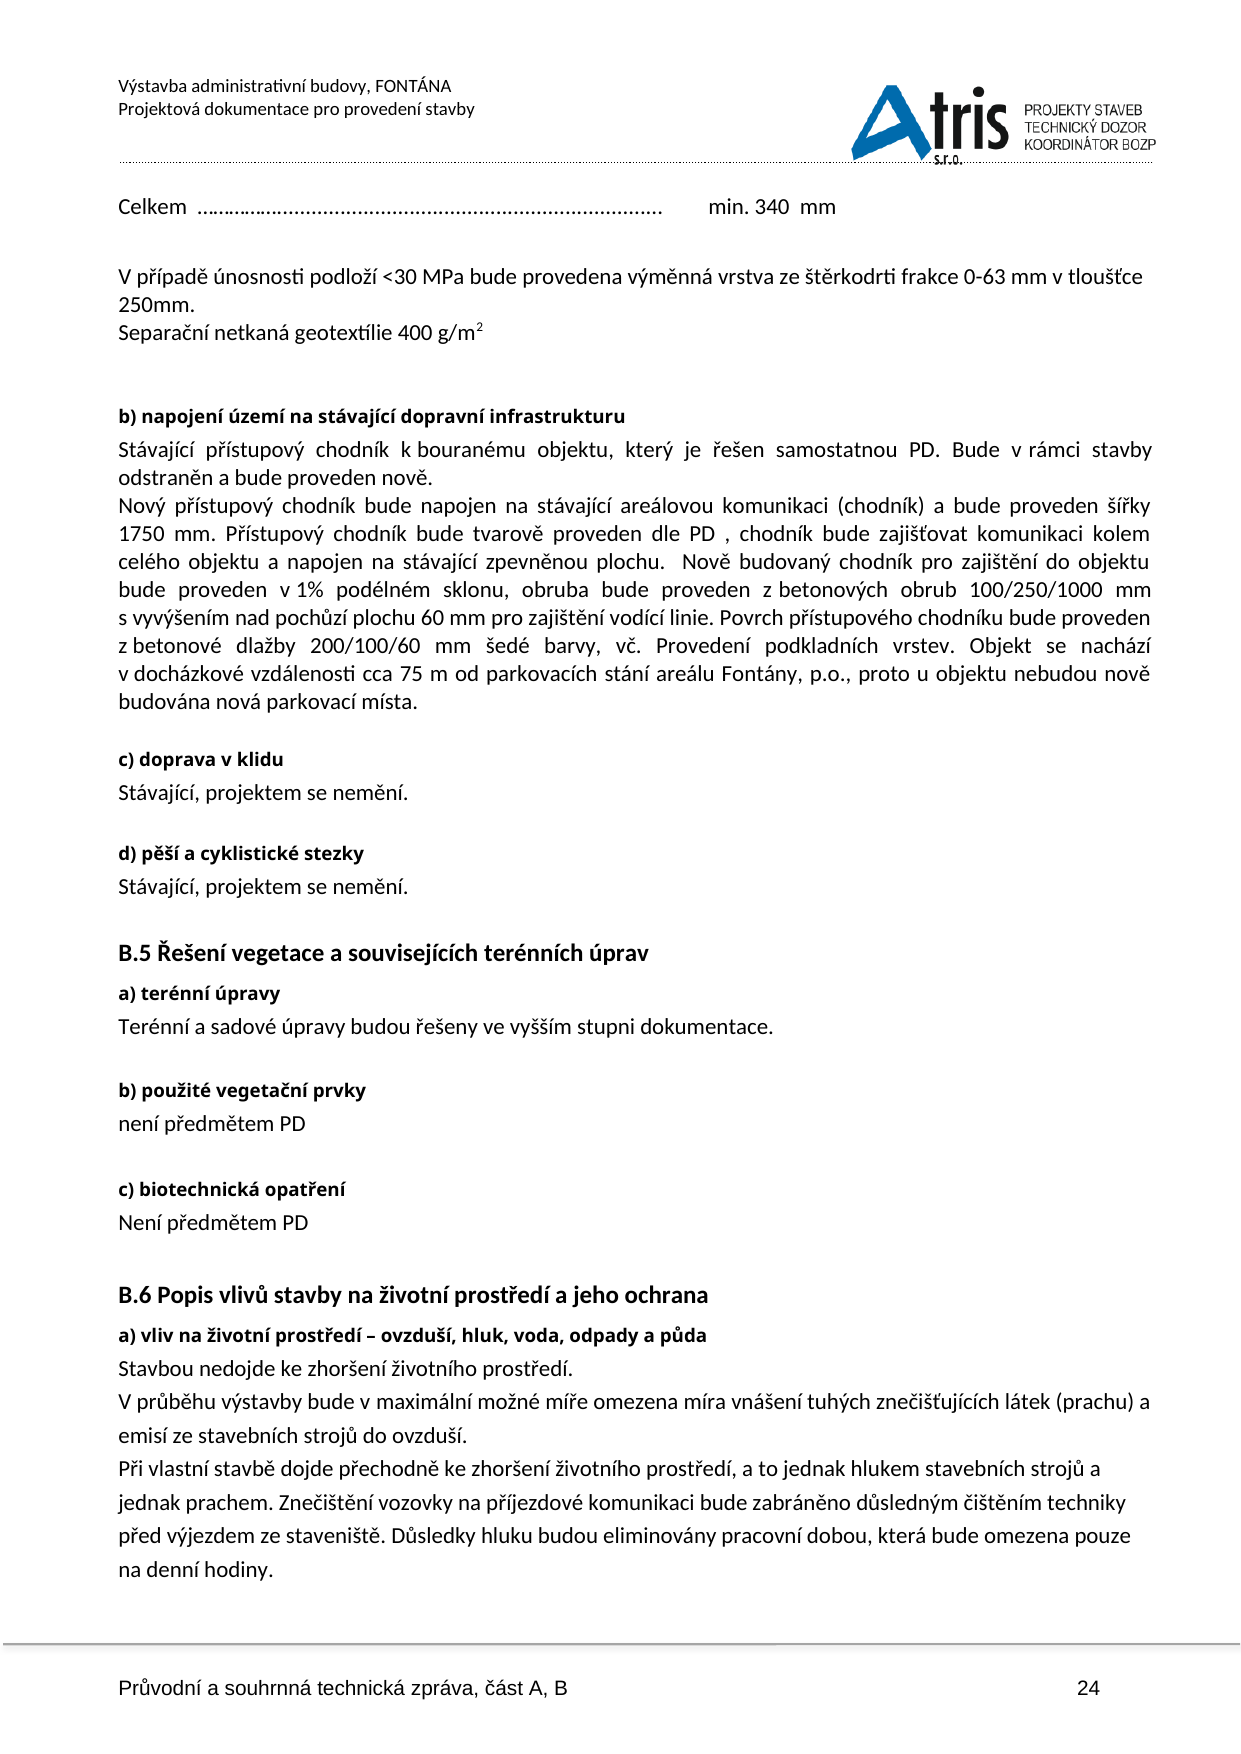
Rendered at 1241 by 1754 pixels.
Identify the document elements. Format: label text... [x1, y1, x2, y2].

text Stávající přístupový chodník k bouranému objektu, který je řešen samostatnou PD. Bude v rámci stavby odstraněn a bude proveden nově. [118, 435, 1152, 491]
picture [849, 83, 1157, 166]
text Stávající, projektem se nemění. [118, 778, 1152, 806]
subtitle c) biotechnická opatření [118, 1176, 1152, 1202]
text Stavbou nedojde ke zhoršení životního prostředí. [118, 1354, 1152, 1382]
text Terénní a sadové úpravy budou řešeny ve vyšším stupni dokumentace. [118, 1012, 1152, 1040]
text Při vlastní stavbě dojde přechodně ke zhoršení životního prostředí, a to jednak hlukem stavebních strojů a jednak prachem. Znečištění vozovky na příjezdové komunikaci bude zabráněno důsledným čištěním techniky před výjezdem ze staveniště. Důsledky hluku budou eliminovány pracovní dobou, která bude omezena pouze na denní hodiny. [118, 1454, 1152, 1583]
subtitle b) použité vegetační prvky [118, 1077, 1152, 1103]
text Není předmětem PD [118, 1208, 1152, 1236]
text Celkem ……………................................................................... min. 340 mm [118, 192, 1152, 220]
text V průběhu výstavby bude v maximální možné míře omezena míra vnášení tuhých znečišťujících látek (prachu) a emisí ze stavebních strojů do ovzduší. [118, 1387, 1152, 1449]
subtitle c) doprava v klidu [118, 747, 1152, 772]
text není předmětem PD [118, 1109, 1152, 1137]
subtitle d) pěší a cyklistické stezky [118, 840, 1152, 866]
text Stávající, projektem se nemění. [118, 872, 1152, 900]
text Separační netkaná geotextílie 400 g/m2 [118, 318, 1152, 346]
text V případě únosnosti podloží <30 MPa bude provedena výměnná vrstva ze štěrkodrti frakce 0-63 mm v tloušťce 250mm. [118, 262, 1152, 318]
subtitle a) vliv na životní prostředí – ovzduší, hluk, voda, odpady a půda [118, 1322, 1152, 1348]
subtitle a) terénní úpravy [118, 980, 1152, 1006]
subtitle B.6 Popis vlivů stavby na životní prostředí a jeho ochrana [118, 1279, 1152, 1309]
subtitle b) napojení území na stávající dopravní infrastrukturu [118, 403, 1152, 428]
subtitle B.5 Řešení vegetace a souvisejících terénních úprav [118, 937, 1152, 968]
